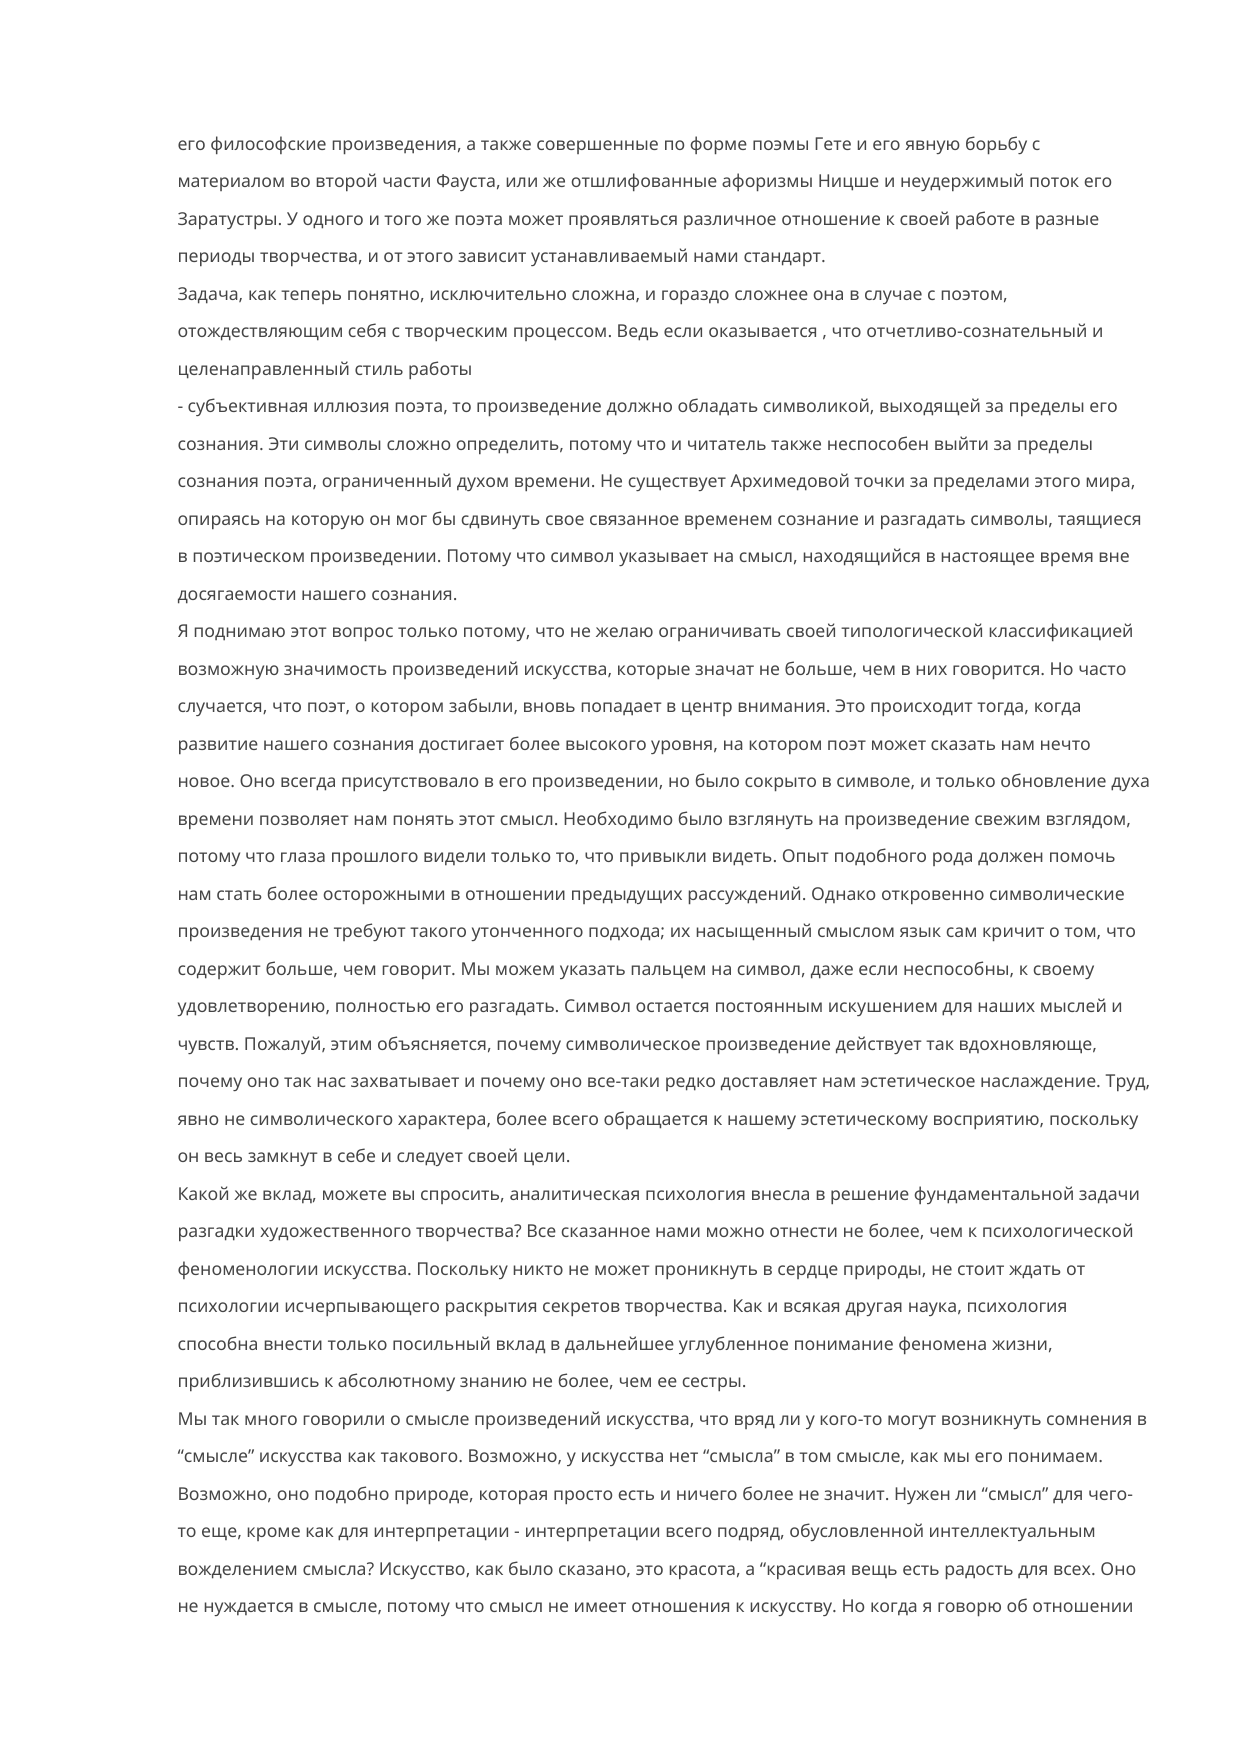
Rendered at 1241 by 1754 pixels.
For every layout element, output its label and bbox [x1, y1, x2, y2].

text [177, 118, 1152, 1618]
